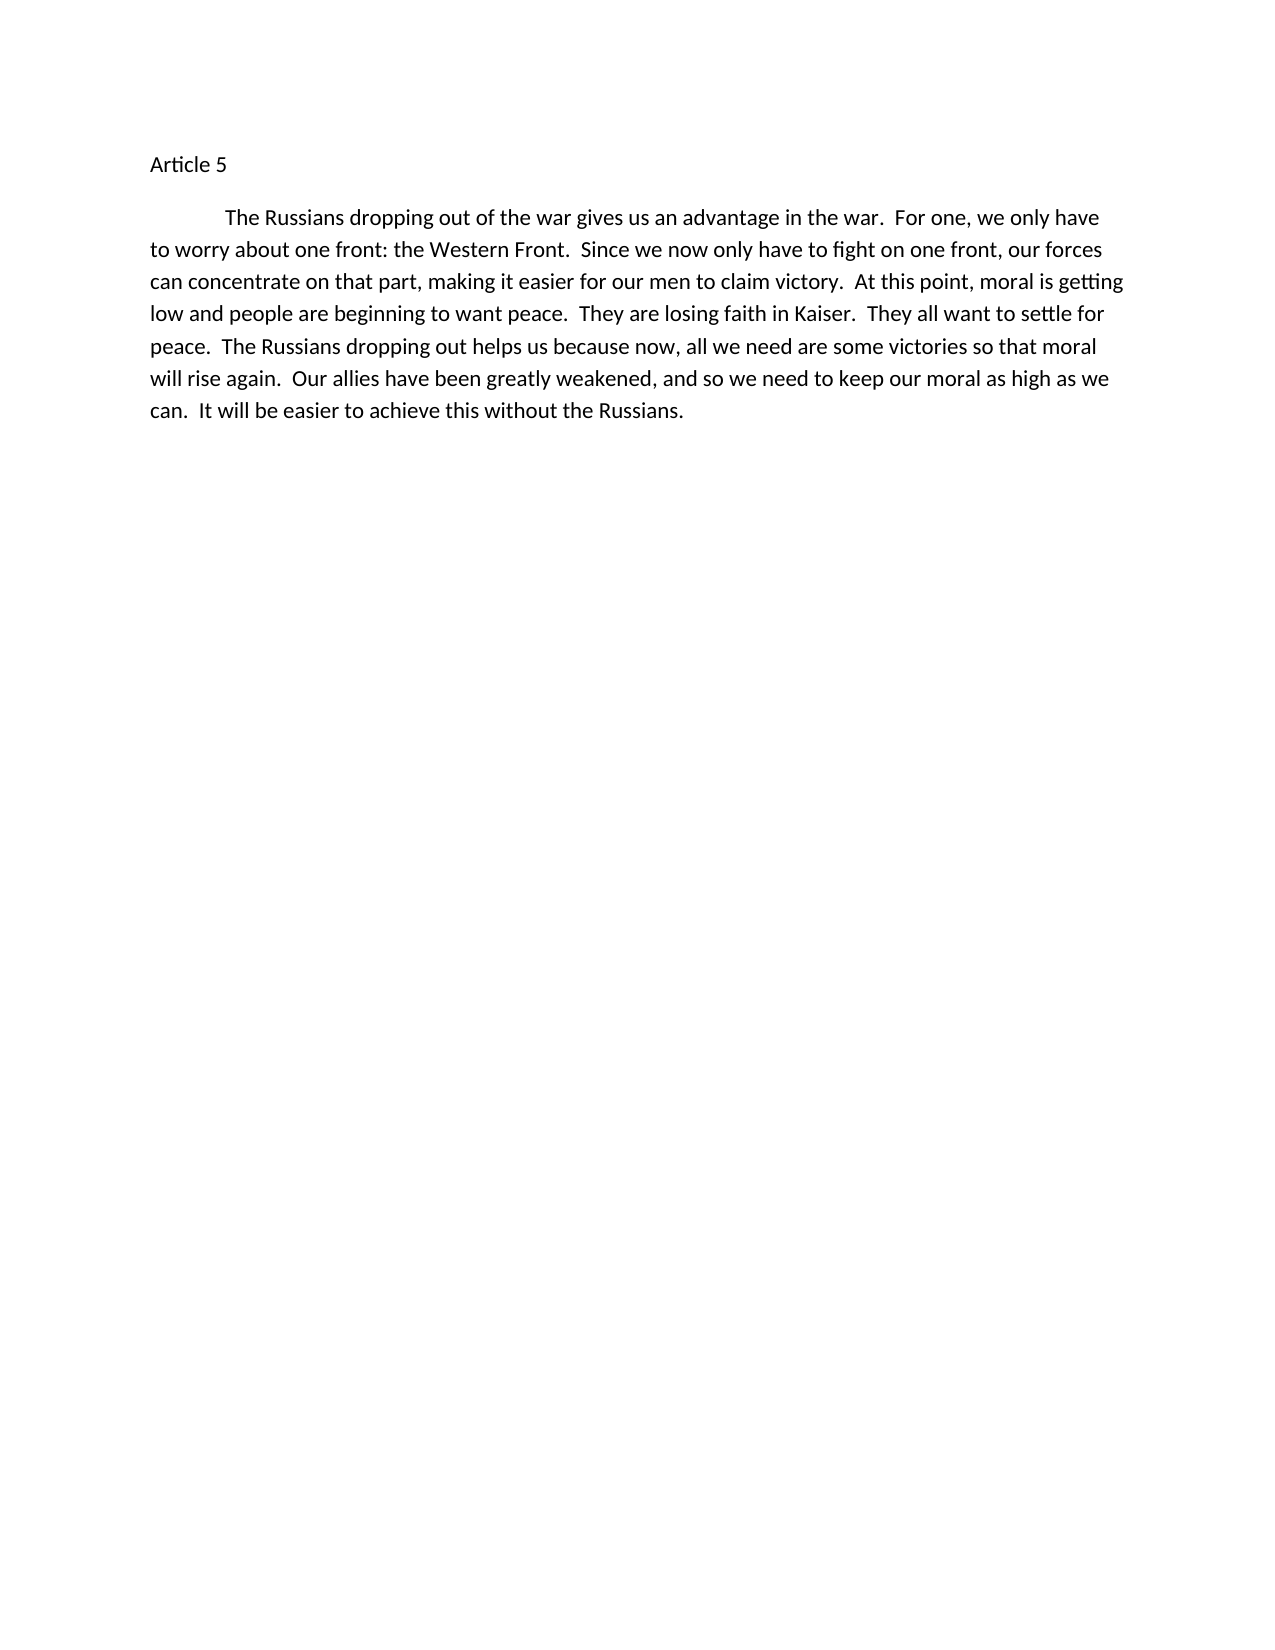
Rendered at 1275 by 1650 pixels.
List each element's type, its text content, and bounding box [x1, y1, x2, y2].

text Article 5 [150, 150, 1125, 178]
text The Russians dropping out of the war gives us an advantage in the war. For one, we only have to worry about one front: the Western Front. Since we now only have to fight on one front, our forces can concentrate on that part, making it easier for our men to claim victory. At this point, moral is getting low and people are beginning to want peace. They are losing faith in Kaiser. They all want to settle for peace. The Russians dropping out helps us because now, all we need are some victories so that moral will rise again. Our allies have been greatly weakened, and so we need to keep our moral as high as we can. It will be easier to achieve this without the Russians. [150, 203, 1125, 424]
